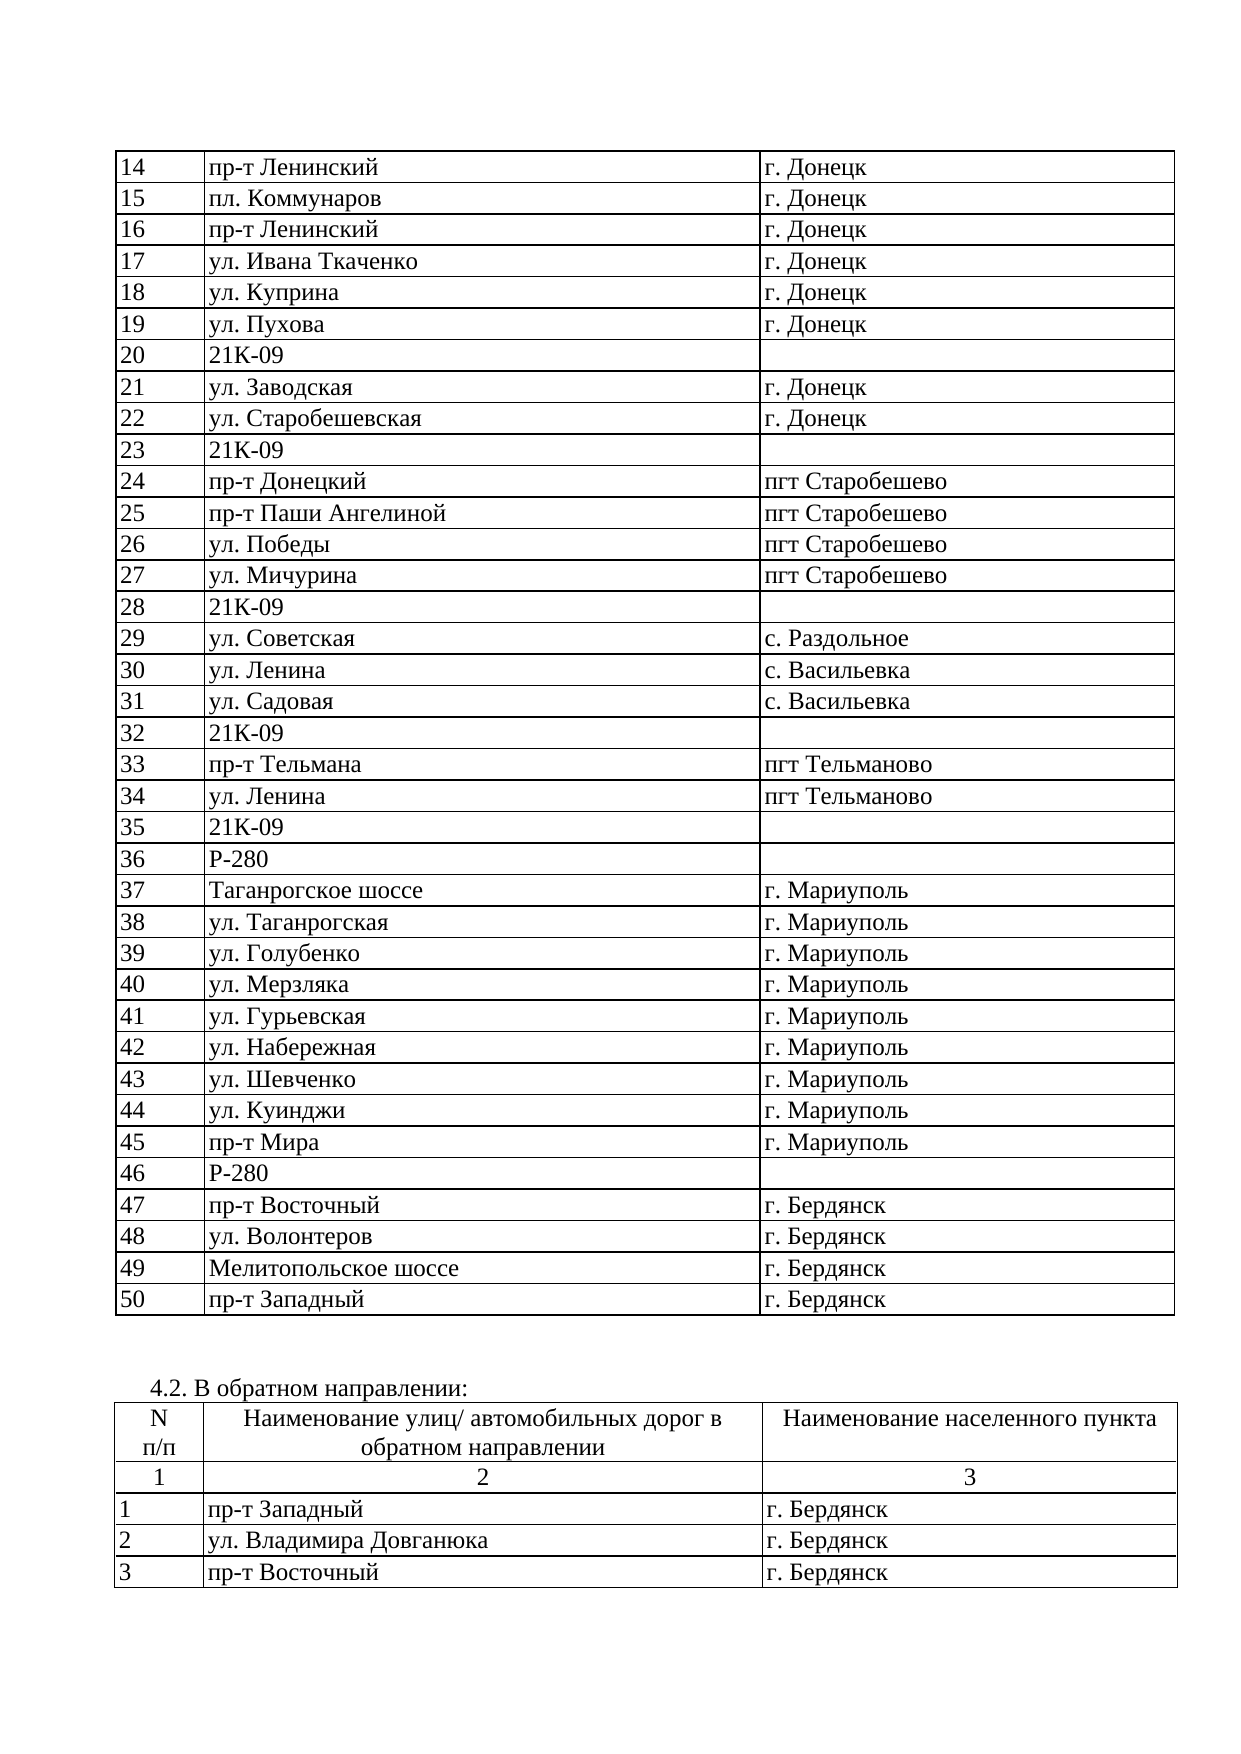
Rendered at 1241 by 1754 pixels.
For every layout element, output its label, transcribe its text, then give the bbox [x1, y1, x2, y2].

table_cell ул. Старобешевская [205, 403, 759, 433]
table_cell ул. Гурьевская [205, 1001, 759, 1031]
table_cell г. Бердянск [761, 1253, 1174, 1282]
table_cell [761, 718, 1174, 748]
table_cell ул. Ивана Ткаченко [205, 246, 759, 276]
table_cell пр-т Ленинский [205, 152, 759, 181]
table_cell 30 [117, 655, 204, 685]
table_cell ул. Пухова [205, 309, 759, 339]
table_cell Таганрогское шоссе [205, 875, 759, 905]
table_cell [761, 844, 1174, 873]
table_cell ул. Голубенко [205, 938, 759, 968]
text 4.2. В обратном направлении: [150, 1373, 1090, 1402]
table_cell 15 [117, 183, 204, 213]
table_cell пр-т Паши Ангелиной [205, 498, 759, 527]
table_header Наименование населенного пункта [763, 1403, 1177, 1461]
table_cell 42 [117, 1032, 204, 1062]
table_cell 17 [117, 246, 204, 276]
table_cell [761, 435, 1174, 464]
table_cell пр-т Мира [205, 1127, 759, 1157]
table_cell г. Мариуполь [761, 970, 1174, 999]
table_cell ул. Волонтеров [205, 1221, 759, 1251]
table_cell 28 [117, 592, 204, 622]
table_cell 21К-09 [205, 592, 759, 622]
table_cell 3 [763, 1461, 1177, 1492]
table_cell ул. Куприна [205, 277, 759, 307]
table_cell 27 [117, 561, 204, 590]
table_cell г. Мариуполь [761, 938, 1174, 968]
table_cell 39 [117, 938, 204, 968]
table_cell г. Мариуполь [761, 907, 1174, 936]
table_cell ул. Мичурина [205, 561, 759, 590]
table_cell г. Мариуполь [761, 1032, 1174, 1062]
table_cell ул. Набережная [205, 1032, 759, 1062]
table_cell г. Донецк [761, 183, 1174, 213]
table_cell ул. Ленина [205, 655, 759, 685]
table_cell 18 [117, 277, 204, 307]
table_cell 37 [117, 875, 204, 905]
table_cell г. Бердянск [761, 1190, 1174, 1219]
table_cell 1 [115, 1462, 203, 1492]
table_cell ул. Куинджи [205, 1095, 759, 1125]
table_cell пр-т Тельмана [205, 749, 759, 779]
table_cell 43 [117, 1064, 204, 1094]
table_cell 21К-09 [205, 718, 759, 748]
table_cell ул. Ленина [205, 781, 759, 811]
table_cell ул. Победы [205, 529, 759, 559]
table_cell [761, 340, 1174, 370]
table_cell г. Мариуполь [761, 1127, 1174, 1157]
table_cell с. Раздольное [761, 623, 1174, 653]
table_cell пгт Старобешево [761, 561, 1174, 590]
table_cell 47 [117, 1190, 204, 1219]
table_cell г. Бердянск [763, 1555, 1177, 1587]
table_cell 26 [117, 529, 204, 559]
table_cell 48 [117, 1221, 204, 1251]
table_cell пл. Коммунаров [205, 183, 759, 213]
table_cell с. Васильевка [761, 686, 1174, 716]
table_cell 32 [117, 718, 204, 748]
table_cell пгт Тельманово [761, 781, 1174, 811]
table_cell ул. Таганрогская [205, 907, 759, 936]
table_cell Р-280 [205, 1158, 759, 1188]
table_cell Мелитопольское шоссе [205, 1253, 759, 1282]
table_header N п/п [115, 1403, 203, 1461]
table_cell г. Донецк [761, 277, 1174, 307]
table_cell 21К-09 [205, 812, 759, 842]
table_cell 29 [117, 623, 204, 653]
table_cell 35 [117, 812, 204, 842]
table_cell г. Мариуполь [761, 1064, 1174, 1094]
table_cell пр-т Восточный [205, 1190, 759, 1219]
table_cell г. Мариуполь [761, 1095, 1174, 1125]
table_cell 21К-09 [205, 340, 759, 370]
table_cell 25 [117, 498, 204, 527]
table_cell ул. Мерзляка [205, 970, 759, 999]
table_cell 3 [115, 1556, 203, 1587]
table_cell 14 [117, 152, 204, 181]
table_cell 1 [115, 1493, 203, 1524]
table_cell 22 [117, 403, 204, 433]
table_cell г. Мариуполь [761, 1001, 1174, 1031]
table_cell 16 [117, 215, 204, 244]
table_cell 45 [117, 1127, 204, 1157]
table_cell пр-т Западный [204, 1494, 762, 1524]
table_cell ул. Заводская [205, 372, 759, 402]
table_cell 33 [117, 749, 204, 779]
table_cell [761, 592, 1174, 622]
table_cell ул. Советская [205, 623, 759, 653]
table_cell с. Васильевка [761, 655, 1174, 685]
table_cell 40 [117, 970, 204, 999]
table_cell пгт Старобешево [761, 466, 1174, 496]
table_cell г. Донецк [761, 215, 1174, 244]
table_cell пр-т Ленинский [205, 215, 759, 244]
table_cell 31 [117, 686, 204, 716]
table_cell г. Бердянск [761, 1284, 1174, 1314]
table_cell 23 [117, 435, 204, 464]
table_cell 2 [115, 1525, 203, 1555]
table_cell г. Бердянск [763, 1524, 1177, 1555]
table_cell г. Донецк [761, 403, 1174, 433]
table_cell 50 [117, 1284, 204, 1314]
table_cell ул. Владимира Довганюка [204, 1525, 762, 1555]
table_cell 46 [117, 1158, 204, 1188]
table_cell пр-т Донецкий [205, 466, 759, 496]
table_cell г. Донецк [761, 372, 1174, 402]
table_cell г. Мариуполь [761, 875, 1174, 905]
table_cell 24 [117, 466, 204, 496]
table_cell Р-280 [205, 844, 759, 873]
table_cell 41 [117, 1001, 204, 1031]
table_cell ул. Шевченко [205, 1064, 759, 1094]
table_cell ул. Садовая [205, 686, 759, 716]
table_cell 44 [117, 1095, 204, 1125]
table_cell пгт Тельманово [761, 749, 1174, 779]
table_cell г. Донецк [761, 246, 1174, 276]
table_cell пгт Старобешево [761, 529, 1174, 559]
table_cell 20 [117, 340, 204, 370]
table_cell пр-т Западный [205, 1284, 759, 1314]
table_cell пгт Старобешево [761, 498, 1174, 527]
table_cell 38 [117, 907, 204, 936]
table_cell 19 [117, 309, 204, 339]
table_cell [761, 1158, 1174, 1188]
table_cell пр-т Восточный [204, 1557, 762, 1587]
table_cell 36 [117, 844, 204, 873]
table_cell 2 [204, 1462, 762, 1492]
table_cell 21 [117, 372, 204, 402]
table_cell г. Бердянск [761, 1221, 1174, 1251]
table_cell г. Бердянск [763, 1492, 1177, 1524]
table_cell г. Донецк [761, 309, 1174, 339]
table_cell г. Донецк [761, 152, 1174, 181]
table_cell [761, 812, 1174, 842]
table_cell 21К-09 [205, 435, 759, 464]
table_header Наименование улиц/ автомобильных дорог в обратном направлении [204, 1403, 762, 1461]
table_cell 49 [117, 1253, 204, 1282]
table_cell 34 [117, 781, 204, 811]
